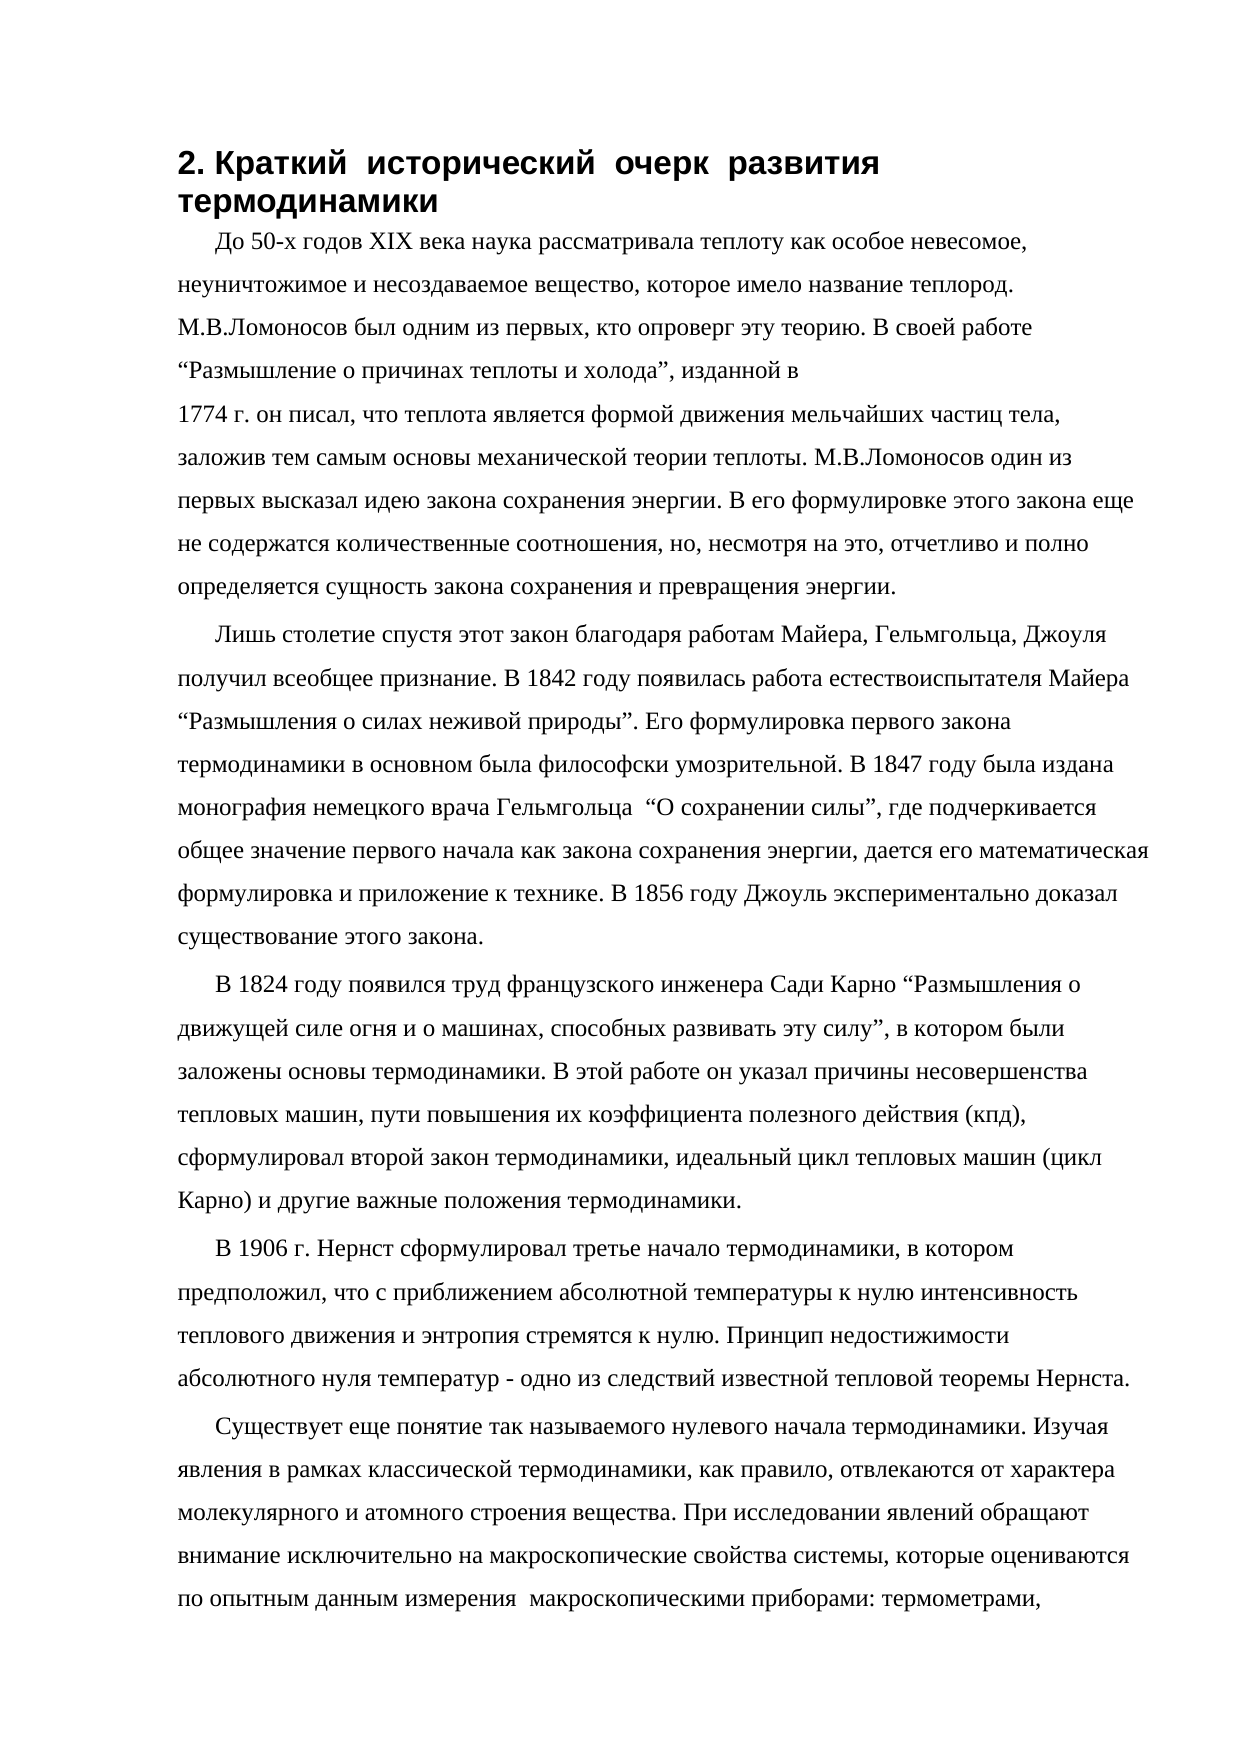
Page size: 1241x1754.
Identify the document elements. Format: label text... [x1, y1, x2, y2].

text В 1824 году появился труд французского инженера Сади Карно “Размышления о движущей силе огня и о машинах, способных развивать эту силу”, в котором были заложены основы термодинамики. В этой работе он указал причины несовершенства тепловых машин, пути повышения их коэффициента полезного действия (кпд), сформулировал второй закон термодинамики, идеальный цикл тепловых машин (цикл Карно) и другие важные положения термодинамики. [177, 969, 1152, 1214]
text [177, 1411, 1152, 1612]
text В 1906 г. Нернст сформулировал третье начало термодинамики, в котором предположил, что с приближением абсолютной температуры к нулю интенсивность теплового движения и энтропия стремятся к нулю. Принцип недостижимости абсолютного нуля температур - одно из следствий известной тепловой теоремы Нернста. [177, 1233, 1152, 1392]
text Лишь столетие спустя этот закон благодаря работам Майера, Гельмгольца, Джоуля получил всеобщее признание. В 1842 году появилась работа естествоиспытателя Майера “Размышления о силах неживой природы”. Его формулировка первого закона термодинамики в основном была философски умозрительной. В 1847 году была издана монография немецкого врача Гельмгольца “О сохранении силы”, где подчеркивается общее значение первого начала как закона сохранения энергии, дается его математическая формулировка и приложение к технике. В 1856 году Джоуль экспериментально доказал существование этого закона. [177, 619, 1152, 950]
text До 50-х годов XIX века наука рассматривала теплоту как особое невесомое, неуничтожимое и несоздаваемое вещество, которое имело название теплород. М.В.Ломоносов был одним из первых, кто опроверг эту теорию. В своей работе “Размышление о причинах теплоты и холода”, изданной в 1774 г. он писал, что теплота является формой движения мельчайших частиц тела, заложив тем самым основы механической теории теплоты. М.В.Ломоносов один из первых высказал идею закона сохранения энергии. В его формулировке этого закона еще не содержатся количественные соотношения, но, несмотря на это, отчетливо и полно определяется сущность закона сохранения и превращения энергии. [177, 226, 1152, 600]
subtitle 2. Краткий исторический очерк развития термодинамики [177, 143, 1152, 220]
